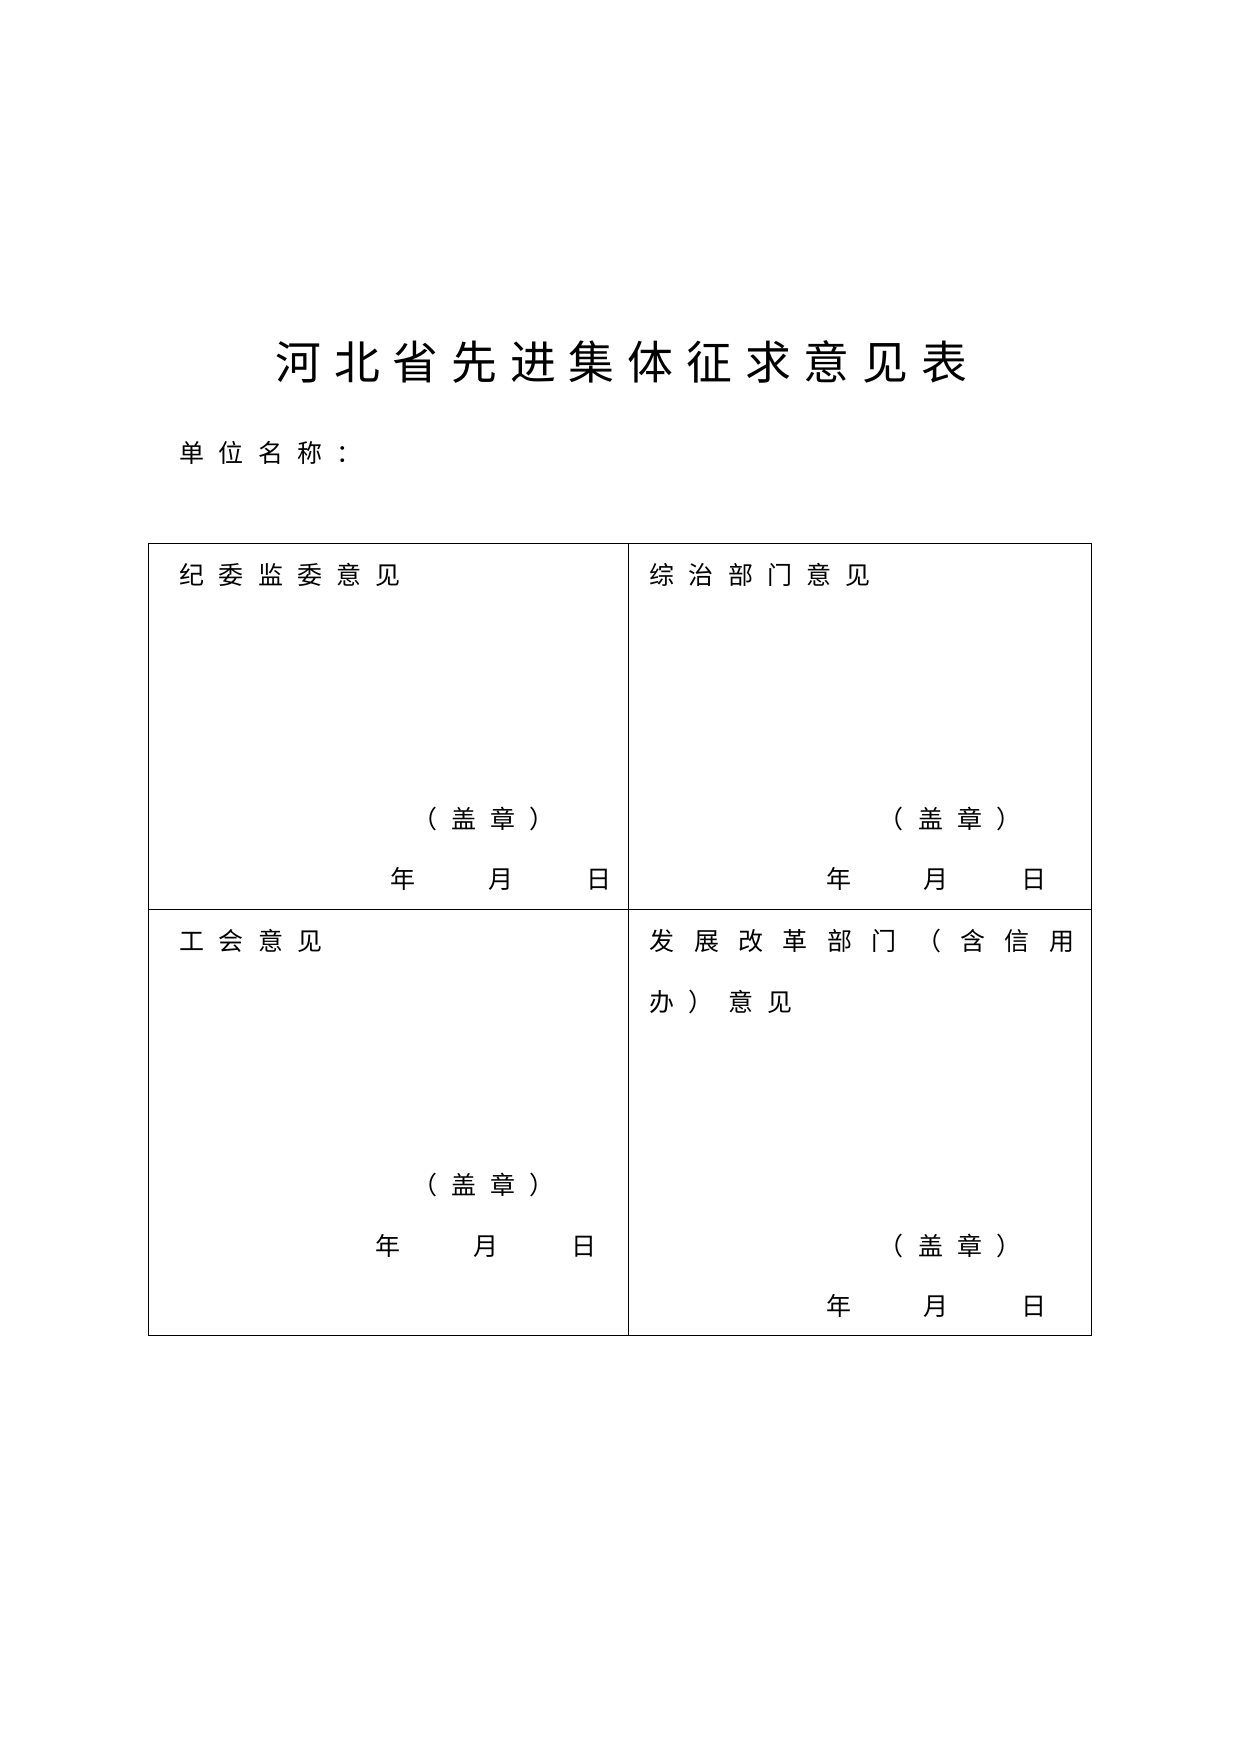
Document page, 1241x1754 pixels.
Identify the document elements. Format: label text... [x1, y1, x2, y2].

table_header 纪委监委意见 （盖章） 年 月 日 [149, 544, 628, 908]
table_cell 发展改革部门（含信用办）意见 （盖章） 年 月 日 [629, 910, 1091, 1335]
table_header 综治部门意见 （盖章） 年 月 日 [629, 544, 1091, 908]
text 单位名称： [179, 421, 1069, 482]
table_cell 工会意见 （盖章） 年 月 日 [149, 910, 628, 1335]
text 河北省先进集体征求意见表 [179, 299, 1076, 421]
